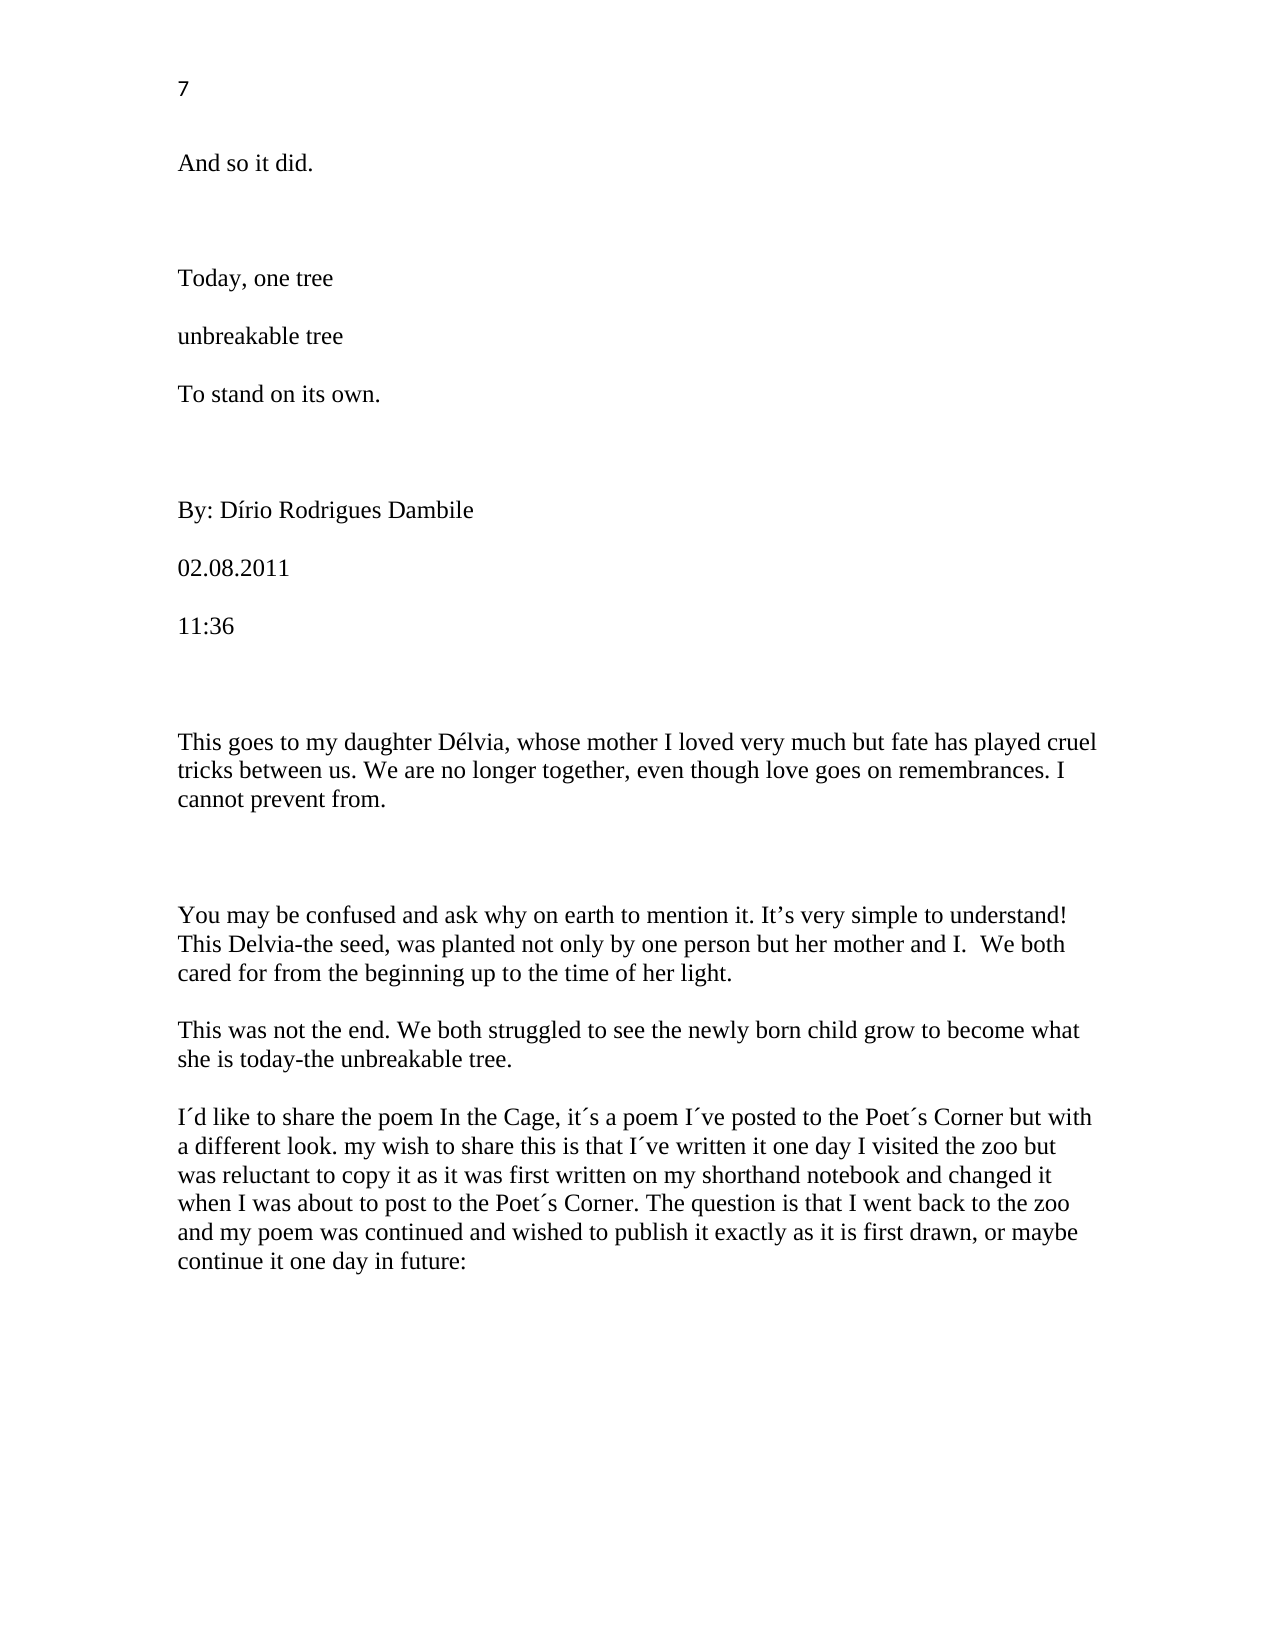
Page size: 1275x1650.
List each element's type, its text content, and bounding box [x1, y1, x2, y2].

text And so it did. [177, 148, 1098, 176]
text By: Dírio Rodrigues Dambile [177, 495, 1098, 524]
text You may be confused and ask why on earth to mention it. It’s very simple to understand! This Delvia-the seed, was planted not only by one person but her mother and I. We both cared for from the beginning up to the time of her light. [177, 900, 1098, 986]
text This was not the end. We both struggled to see the newly born child grow to become what she is today-the unbreakable tree. [177, 1016, 1098, 1073]
text To stand on its own. [177, 379, 1098, 408]
text I´d like to share the poem In the Cage, it´s a poem I´ve posted to the Poet´s Corner but with a different look. my wish to share this is that I´ve written it one day I visited the zoo but was reluctant to copy it as it was first written on my shorthand notebook and changed it when I was about to post to the Poet´s Corner. The question is that I went back to the zoo and my poem was continued and wished to publish it exactly as it is first drawn, or maybe continue it one day in future: [177, 1102, 1098, 1275]
text Today, one tree [177, 263, 1098, 292]
text 02.08.2011 [177, 553, 1098, 582]
text 11:36 [177, 611, 1098, 640]
text This goes to my daughter Délvia, whose mother I loved very much but fate has played cruel tricks between us. We are no longer together, even though love goes on remembrances. I cannot prevent from. [177, 727, 1098, 813]
text unbreakable tree [177, 321, 1098, 350]
